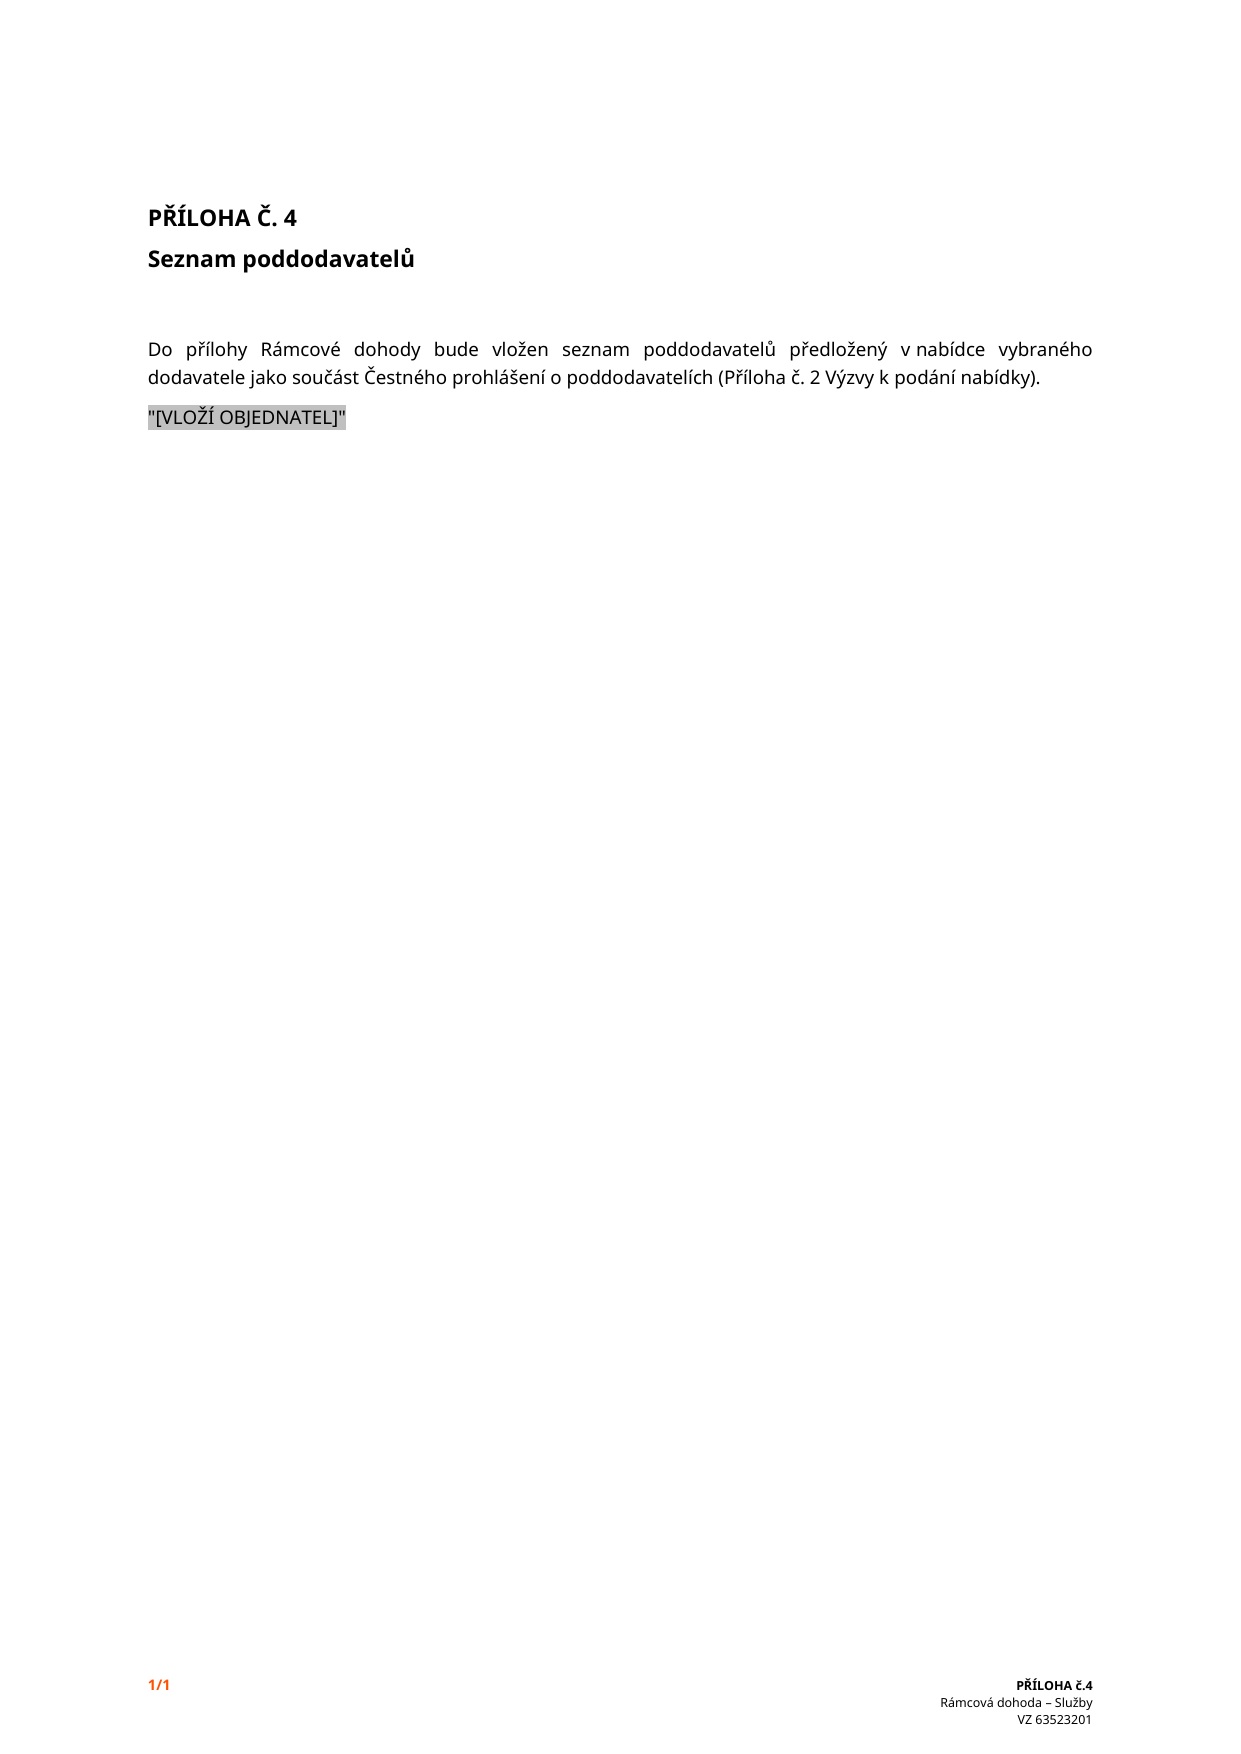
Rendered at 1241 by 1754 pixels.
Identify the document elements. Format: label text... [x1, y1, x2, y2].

text Do přílohy Rámcové dohody bude vložen seznam poddodavatelů předložený v nabídce vybraného dodavatele jako součást Čestného prohlášení o poddodavatelích (Příloha č. 2 Výzvy k podání nabídky). [148, 336, 1093, 389]
text "[VLOŽÍ OBJEDNATEL]" [148, 404, 1093, 430]
text Příloha č. 4 [148, 203, 1093, 232]
text Seznam poddodavatelů [148, 244, 1093, 273]
